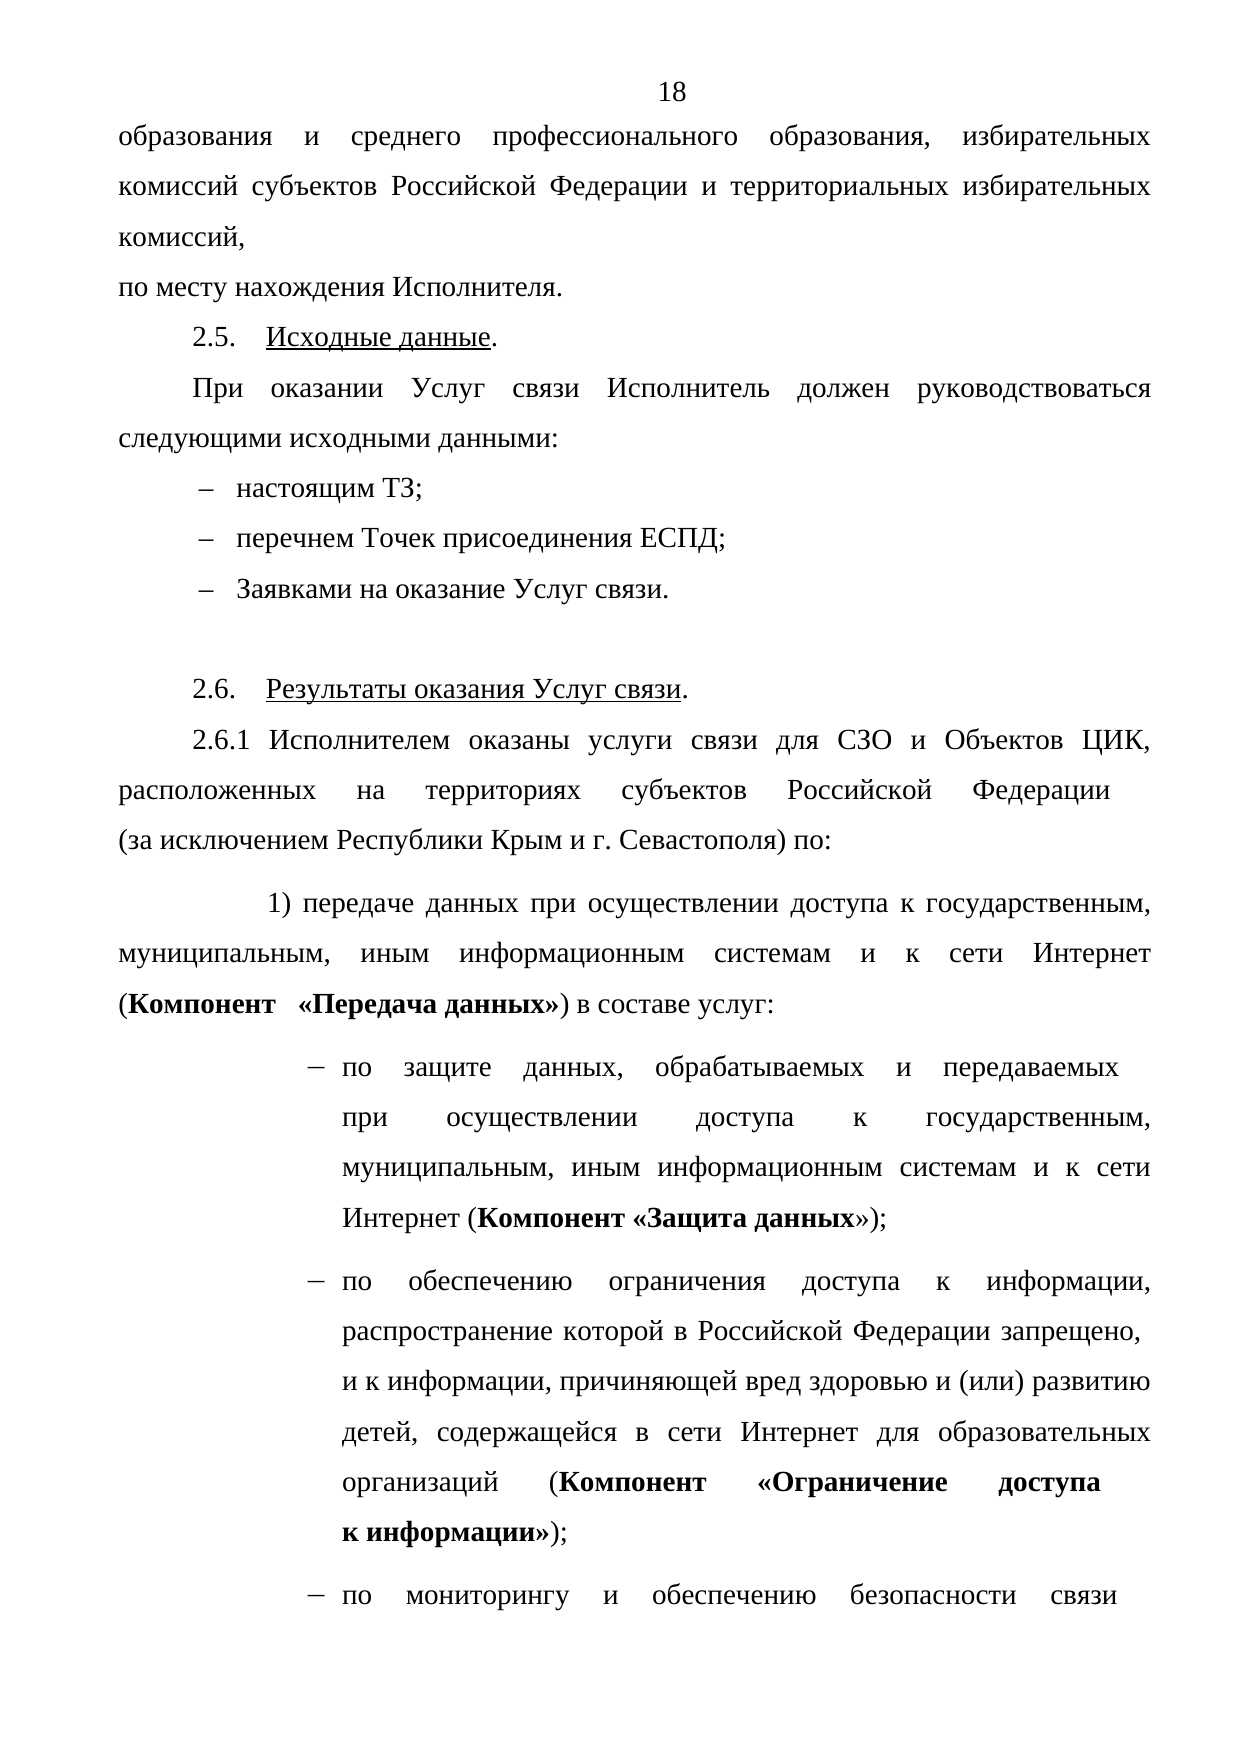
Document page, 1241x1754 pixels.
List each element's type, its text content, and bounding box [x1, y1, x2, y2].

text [118, 118, 1152, 303]
list 2.6.1 Исполнителем оказаны услуги связи для СЗО и Объектов ЦИК, расположенных на территориях субъектов Российской Федерации (за исключением Республики Крым и г. Севастополя) по: [118, 722, 1152, 856]
list 1) передаче данных при осуществлении доступа к государственным, муниципальным, иным информационным системам и к сети Интернет (Компонент «Передача данных») в составе услуг: [118, 885, 1152, 1019]
list При оказании Услуг связи Исполнитель должен руководствоваться следующими исходными данными: [118, 370, 1152, 453]
list по защите данных, обрабатываемых и передаваемых при осуществлении доступа к государственным, муниципальным, иным информационным системам и к сети Интернет (Компонент «Защита данных»); [304, 1049, 1152, 1233]
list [304, 1577, 1152, 1611]
list перечнем Точек присоединения ЕСПД; [199, 521, 1152, 554]
list настоящим ТЗ; [199, 470, 1152, 504]
list Исходные данные. [118, 319, 1152, 353]
list Заявками на оказание Услуг связи. [199, 571, 1152, 604]
list по обеспечению ограничения доступа к информации, распространение которой в Российской Федерации запрещено, и к информации, причиняющей вред здоровью и (или) развитию детей, содержащейся в сети Интернет для образовательных организаций (Компонент «Ограничение доступа к информации»); [304, 1263, 1152, 1548]
list Результаты оказания Услуг связи. [118, 672, 1152, 705]
